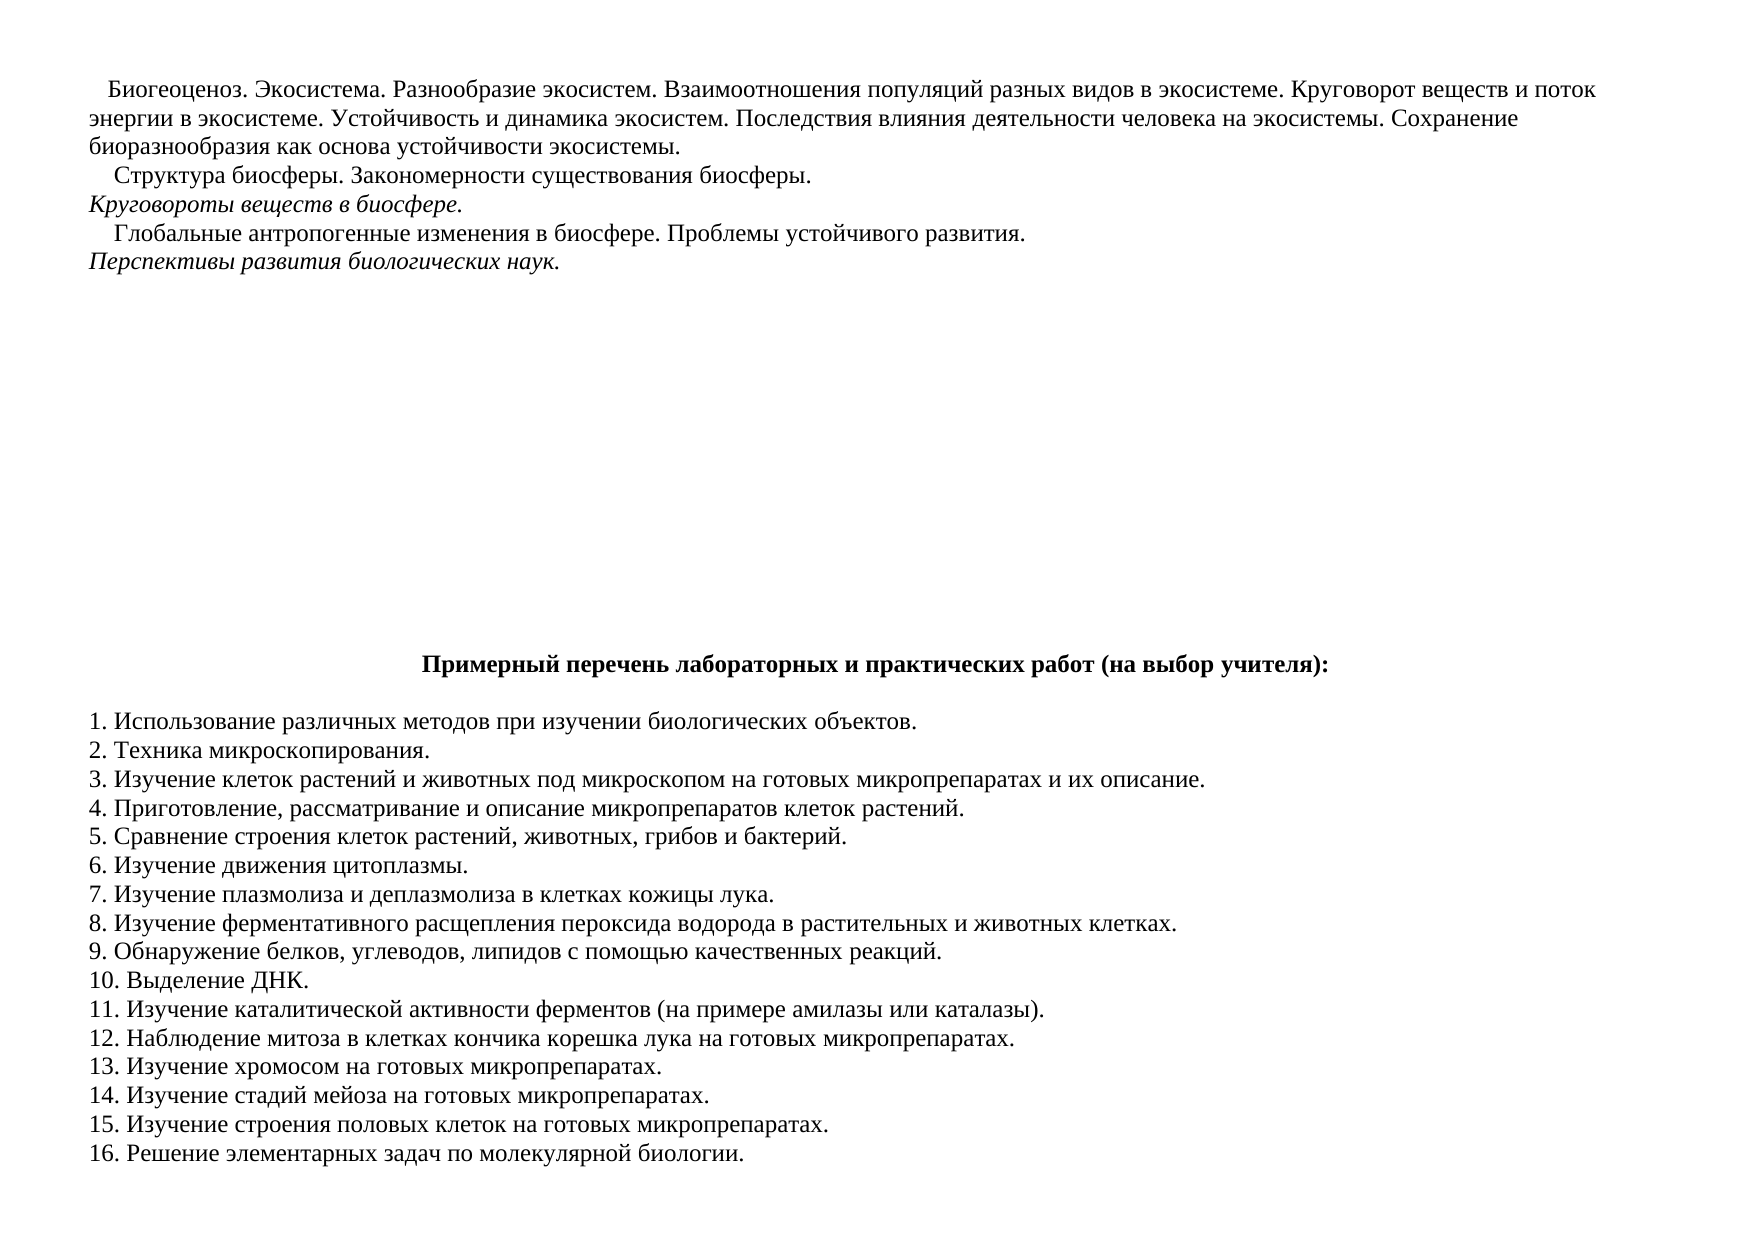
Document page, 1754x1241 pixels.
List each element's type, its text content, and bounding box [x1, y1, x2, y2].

text 15. Изучение строения половых клеток на готовых микропрепаратах. [89, 1109, 1668, 1138]
text 4. Приготовление, рассматривание и описание микропрепаратов клеток растений. [89, 793, 1668, 821]
text 3. Изучение клеток растений и животных под микроскопом на готовых микропрепаратах и их описание. [89, 764, 1668, 793]
text Перспективы развития биологических наук. [89, 246, 1668, 275]
text 2. Техника микроскопирования. [89, 735, 1668, 764]
text 5. Сравнение строения клеток растений, животных, грибов и бактерий. [89, 821, 1668, 850]
text 8. Изучение ферментативного расщепления пероксида водорода в растительных и животных клетках. [89, 908, 1668, 936]
text 6. Изучение движения цитоплазмы. [89, 850, 1668, 879]
text 11. Изучение каталитической активности ферментов (на примере амилазы или каталазы). [89, 994, 1668, 1023]
text Примерный перечень лабораторных и практических работ (на выбор учителя): [89, 649, 1668, 678]
text Глобальные антропогенные изменения в биосфере. Проблемы устойчивого развития. [89, 218, 1668, 246]
text 14. Изучение стадий мейоза на готовых микропрепаратах. [89, 1080, 1668, 1109]
text 9. Обнаружение белков, углеводов, липидов с помощью качественных реакций. [89, 936, 1668, 965]
text 7. Изучение плазмолиза и деплазмолиза в клетках кожицы лука. [89, 879, 1668, 908]
text Круговороты веществ в биосфере. [89, 189, 1668, 218]
text 10. Выделение ДНК. [89, 965, 1668, 994]
text Биогеоценоз. Экосистема. Разнообразие экосистем. Взаимоотношения популяций разных видов в экосистеме. Круговорот веществ и поток энергии в экосистеме. Устойчивость и динамика экосистем. Последствия влияния деятельности человека на экосистемы. Сохранение биоразнообразия как основа устойчивости экосистемы. [89, 74, 1668, 160]
text Структура биосферы. Закономерности существования биосферы. [89, 160, 1668, 189]
text 12. Наблюдение митоза в клетках кончика корешка лука на готовых микропрепаратах. [89, 1023, 1668, 1051]
text 13. Изучение хромосом на готовых микропрепаратах. [89, 1051, 1668, 1080]
text 16. Решение элементарных задач по молекулярной биологии. [89, 1138, 1668, 1166]
text 1. Использование различных методов при изучении биологических объектов. [89, 706, 1668, 735]
